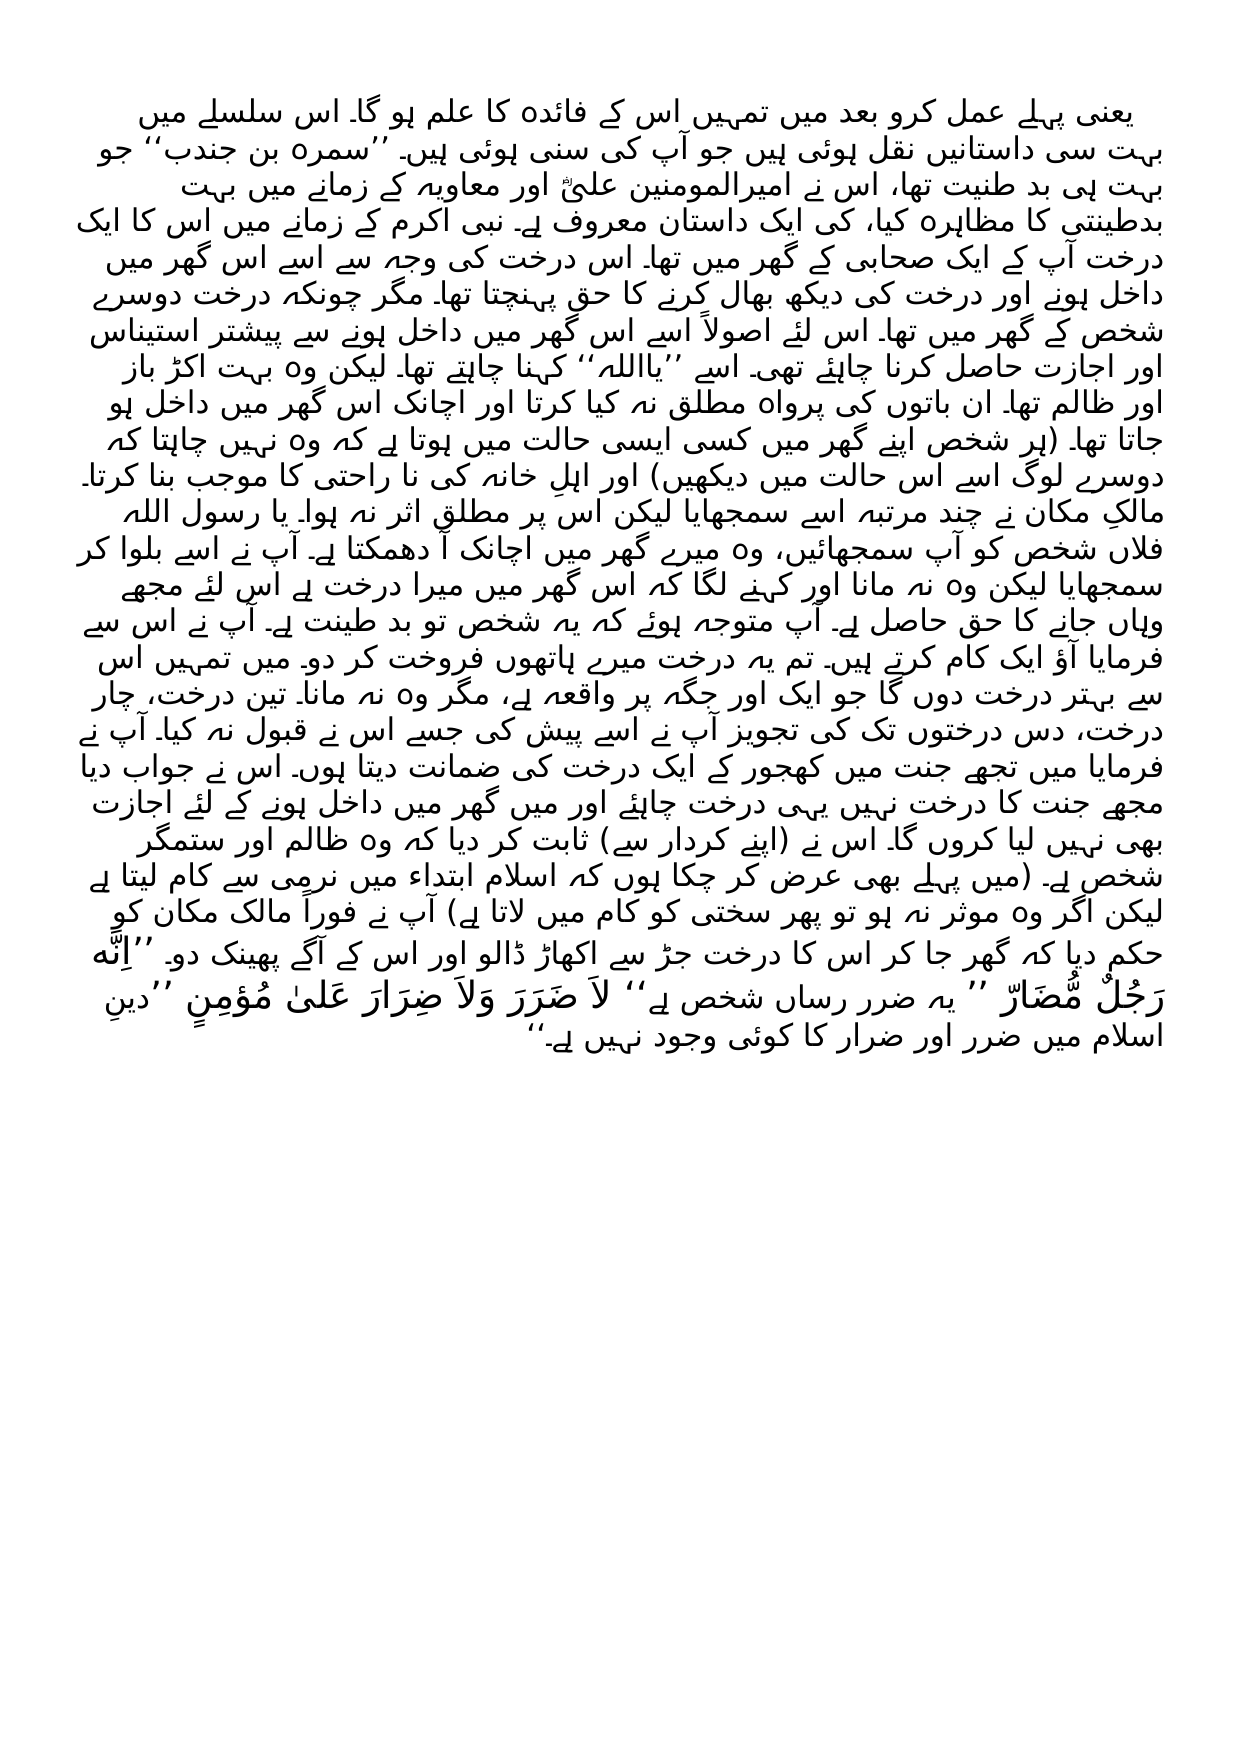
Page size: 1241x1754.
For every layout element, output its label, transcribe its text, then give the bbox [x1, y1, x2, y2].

text یعنی پہلے عمل کرو بعد میں تمہیں اس کے فائدہ کا علم ہو گا۔ اس سلسلے میں بہت سی داستانیں نقل ہوئی ہیں جو آپ کی سنی ہوئی ہیں۔ ’’سمرہ بن جندب‘‘ جو بہت ہی بد طنیت تھا، اس نے امیرالمومنین علیؓ اور معاویہ کے زمانے میں بہت بدطینتی کا مظاہرہ کیا، کی ایک داستان معروف ہے۔ نبی اکرم کے زمانے میں اس کا ایک درخت آپ کے ایک صحابی کے گھر میں تھا۔ اس درخت کی وجہ سے اسے اس گھر میں داخل ہونے اور درخت کی دیکھ بھال کرنے کا حق پہنچتا تھا۔ مگر چونکہ درخت دوسرے شخص کے گھر میں تھا۔ اس لئے اصولاً اسے اس گھر میں داخل ہونے سے پیشتر استیناس اور اجازت حاصل کرنا چاہئے تھی۔ اسے ’’یااللہ‘‘ کہنا چاہتے تھا۔ لیکن وہ بہت اکڑ باز اور ظالم تھا۔ ان باتوں کی پرواہ مطلق نہ کیا کرتا اور اچانک اس گھر میں داخل ہو جاتا تھا۔ (ہر شخص اپنے گھر میں کسی ایسی حالت میں ہوتا ہے کہ وہ نہیں چاہتا کہ دوسرے لوگ اسے اس حالت میں دیکھیں) اور اہلِ خانہ کی نا راحتی کا موجب بنا کرتا۔ مالکِ مکان نے چند مرتبہ اسے سمجھایا لیکن اس پر مطلق اثر نہ ہوا۔ یا رسول اللہ فلاں شخص کو آپ سمجھائیں، وہ میرے گھر میں اچانک آ دھمکتا ہے۔ آپ نے اسے بلوا کر سمجھایا لیکن وہ نہ مانا اور کہنے لگا کہ اس گھر میں میرا درخت ہے اس لئے مجھے وہاں جانے کا حق حاصل ہے۔ آپ متوجہ ہوئے کہ یہ شخص تو بد طینت ہے۔ آپ نے اس سے فرمایا آؤ ایک کام کرتے ہیں۔ تم یہ درخت میرے ہاتھوں فروخت کر دو۔ میں تمہیں اس سے بہتر درخت دوں گا جو ایک اور جگہ پر واقعہ ہے، مگر وہ نہ مانا۔ تین درخت، چار درخت، دس درختوں تک کی تجویز آپ نے اسے پیش کی جسے اس نے قبول نہ کیا۔ آپ نے فرمایا میں تجھے جنت میں کھجور کے ایک درخت کی ضمانت دیتا ہوں۔ اس نے جواب دیا مجھے جنت کا درخت نہیں یہی درخت چاہئے اور میں گھر میں داخل ہونے کے لئے اجازت بھی نہیں لیا کروں گا۔ اس نے (اپنے کردار سے) ثابت کر دیا کہ وہ ظالم اور ستمگر شخص ہے۔ (میں پہلے بھی عرض کر چکا ہوں کہ اسلام ابتداء میں نرمی سے کام لیتا ہے لیکن اگر وہ موثر نہ ہو تو پھر سختی کو کام میں لاتا ہے) آپ نے فوراً مالک مکان کو حکم دیا کہ گھر جا کر اس کا درخت جڑ سے اکھاڑ ڈالو اور اس کے آگے پھینک دو۔ ’’اِنَّه رَجُلٌ مُّضَارّ ’’ یہ ضرر رساں شخص ہے‘‘ لاَ ضَرَرَ وَلاَ ضِرَارَ عَلیٰ مُؤمِنٍ ’’دینِ اسلام میں ضرر اور ضرار کا کوئی وجود نہیں ہے۔‘‘ [75, 94, 1165, 1053]
